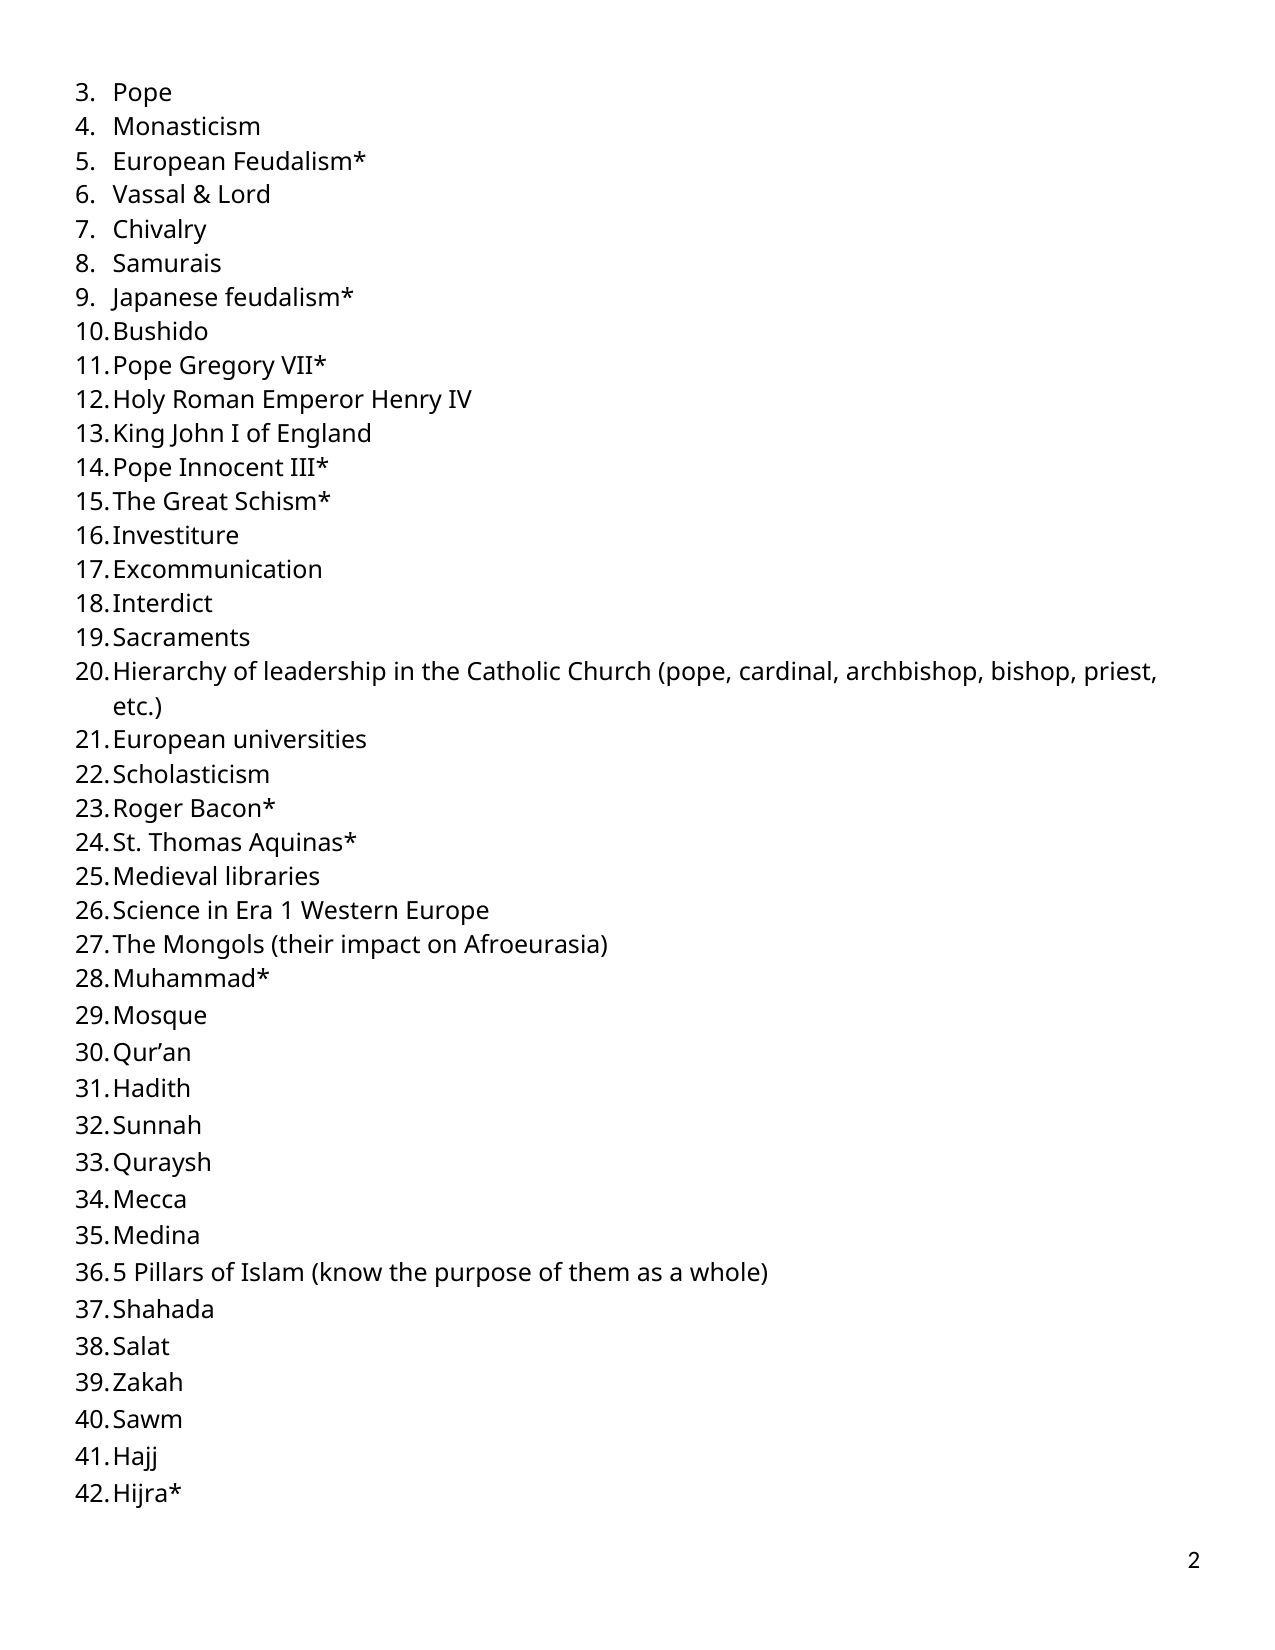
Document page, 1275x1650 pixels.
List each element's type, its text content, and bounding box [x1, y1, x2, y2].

list Scholasticism [75, 756, 1200, 790]
list Hadith [75, 1071, 1200, 1105]
list European Feudalism* [75, 143, 1200, 177]
list King John I of England [75, 416, 1200, 450]
list Bushido [75, 313, 1200, 347]
list Medieval libraries [75, 858, 1200, 892]
list Quraysh [75, 1144, 1200, 1178]
list European universities [75, 722, 1200, 756]
list Interdict [75, 586, 1200, 620]
list Sunnah [75, 1108, 1200, 1142]
list Hijra* [75, 1475, 1200, 1509]
list 5 Pillars of Islam (know the purpose of them as a whole) [75, 1255, 1200, 1289]
list Excommunication [75, 552, 1200, 586]
list Vassal & Lord [75, 177, 1200, 211]
list Hajj [75, 1439, 1200, 1473]
list St. Thomas Aquinas* [75, 824, 1200, 858]
list Investiture [75, 518, 1200, 552]
list Pope Innocent III* [75, 450, 1200, 484]
list Roger Bacon* [75, 790, 1200, 824]
list Medina [75, 1218, 1200, 1252]
list Japanese feudalism* [75, 279, 1200, 313]
list The Great Schism* [75, 484, 1200, 518]
list Shahada [75, 1292, 1200, 1326]
list Science in Era 1 Western Europe [75, 892, 1200, 927]
list Pope [75, 75, 1200, 109]
list Salat [75, 1328, 1200, 1362]
list Monasticism [75, 109, 1200, 143]
list Qur’an [75, 1034, 1200, 1068]
list Chivalry [75, 211, 1200, 245]
list Mosque [75, 997, 1200, 1031]
list Hierarchy of leadership in the Catholic Church (pope, cardinal, archbishop, bishop, priest, etc.) [75, 654, 1200, 722]
list Holy Roman Emperor Henry IV [75, 382, 1200, 416]
list Sawm [75, 1402, 1200, 1436]
list Samurais [75, 245, 1200, 279]
list Pope Gregory VII* [75, 347, 1200, 382]
list The Mongols (their impact on Afroeurasia) [75, 927, 1200, 961]
list Mecca [75, 1181, 1200, 1215]
list Zakah [75, 1365, 1200, 1399]
list Muhammad* [75, 961, 1200, 995]
list Sacraments [75, 620, 1200, 654]
